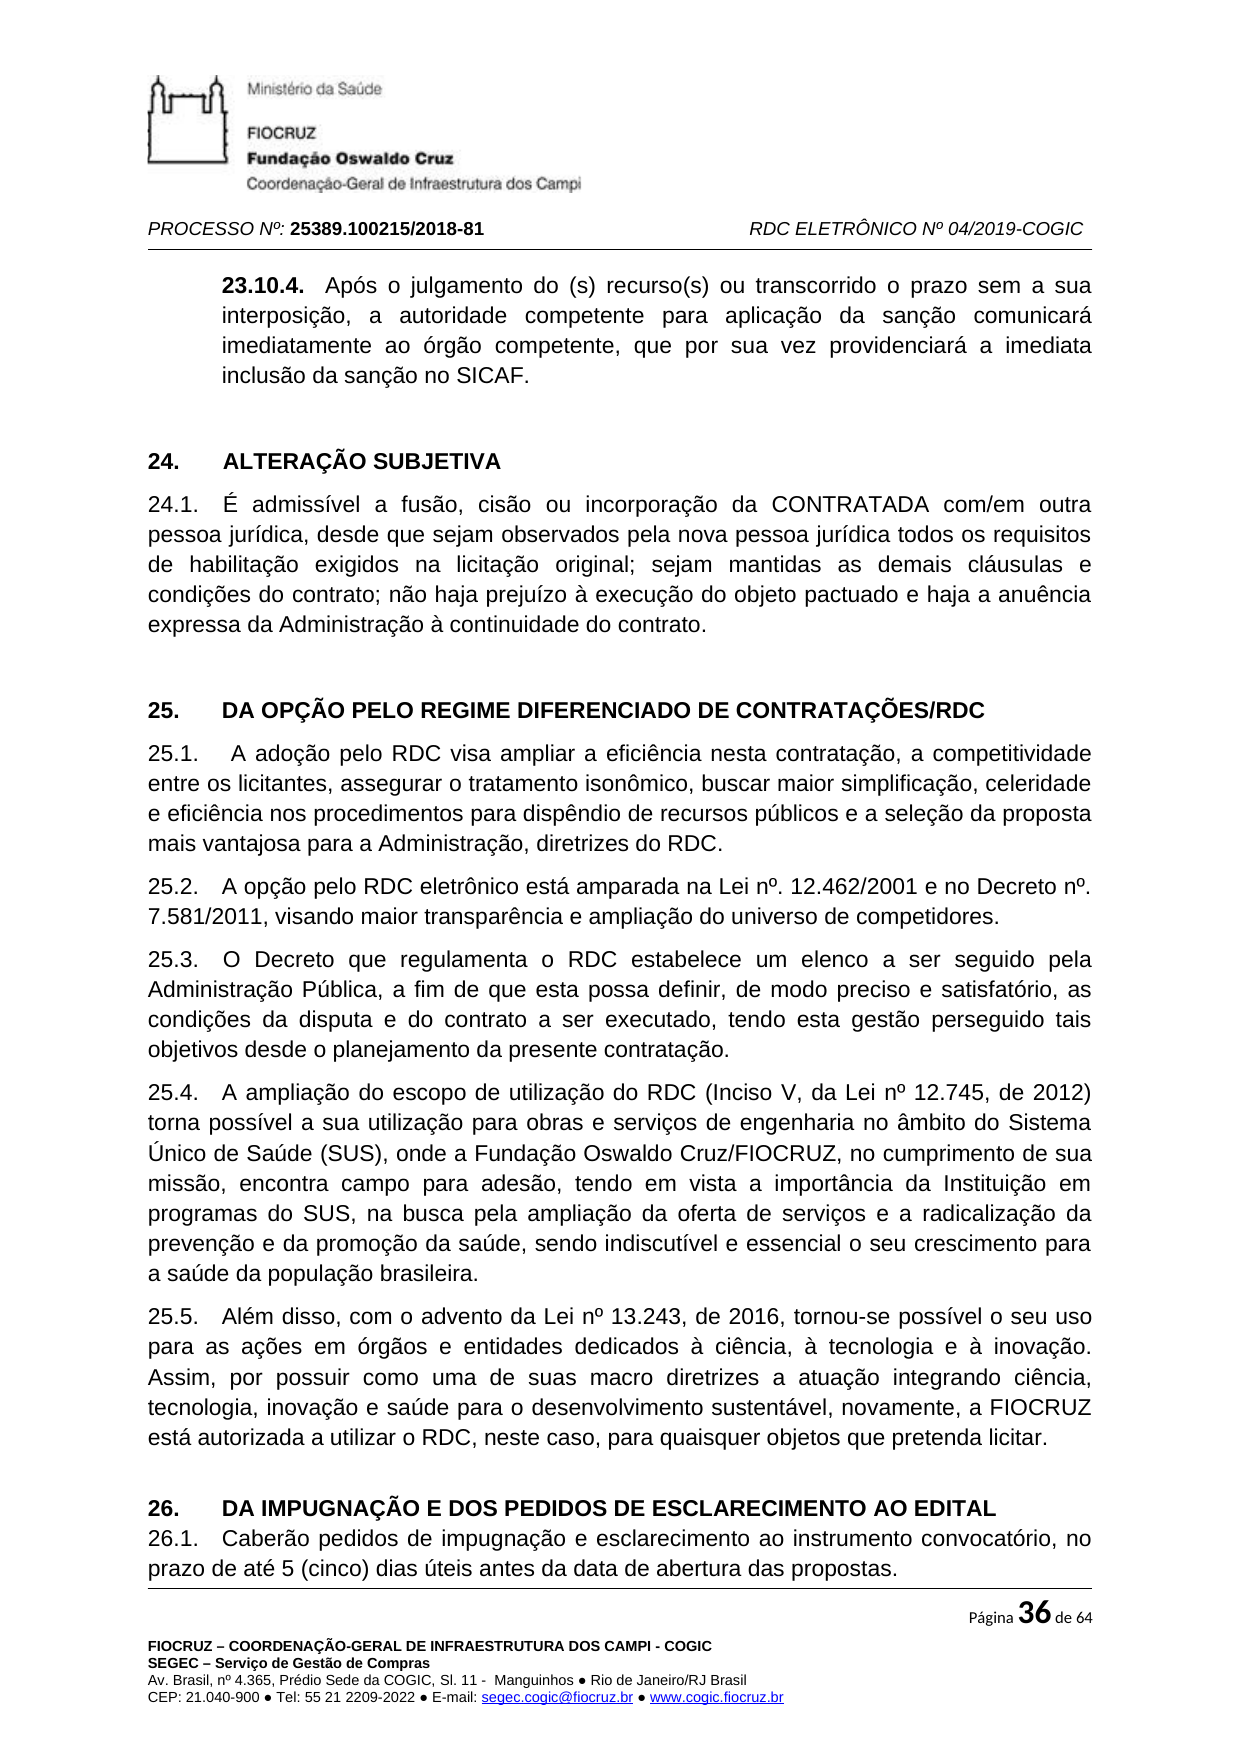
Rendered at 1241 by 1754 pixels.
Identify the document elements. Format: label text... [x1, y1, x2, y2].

list A ampliação do escopo de utilização do RDC (Inciso V, da Lei nº 12.745, de 2012) torna possível a sua utilização para obras e serviços de engenharia no âmbito do Sistema Único de Saúde (SUS), onde a Fundação Oswaldo Cruz/FIOCRUZ, no cumprimento de sua missão, encontra campo para adesão, tendo em vista a importância da Instituição em programas do SUS, na busca pela ampliação da oferta de serviços e a radicalização da prevenção e da promoção da saúde, sendo indiscutível e essencial o seu crescimento para a saúde da população brasileira. [148, 1079, 1092, 1287]
list A adoção pelo RDC visa ampliar a eficiência nesta contratação, a competitividade entre os licitantes, assegurar o tratamento isonômico, buscar maior simplificação, celeridade e eficiência nos procedimentos para dispêndio de recursos públicos e a seleção da proposta mais vantajosa para a Administração, diretrizes do RDC. [148, 739, 1092, 857]
list DA OPÇÃO PELO REGIME DIFERENCIADO DE CONTRATAÇÕES/RDC [148, 697, 1092, 723]
list Após o julgamento do (s) recurso(s) ou transcorrido o prazo sem a sua interposição, a autoridade competente para aplicação da sanção comunicará imediatamente ao órgão competente, que por sua vez providenciará a imediata inclusão da sanção no SICAF. [222, 272, 1092, 389]
list Além disso, com o advento da Lei nº 13.243, de 2016, tornou-se possível o seu uso para as ações em órgãos e entidades dedicados à ciência, à tecnologia e à inovação. Assim, por possuir como uma de suas macro diretrizes a atuação integrando ciência, tecnologia, inovação e saúde para o desenvolvimento sustentável, novamente, a FIOCRUZ está autorizada a utilizar o RDC, neste caso, para quaisquer objetos que pretenda licitar. [148, 1303, 1092, 1450]
list O Decreto que regulamenta o RDC estabelece um elenco a ser seguido pela Administração Pública, a fim de que esta possa definir, de modo preciso e satisfatório, as condições da disputa e do contrato a ser executado, tendo esta gestão perseguido tais objetivos desde o planejamento da presente contratação. [148, 946, 1092, 1063]
list ALTERAÇÃO SUBJETIVA [148, 448, 1092, 474]
list A opção pelo RDC eletrônico está amparada na Lei nº. 12.462/2001 e no Decreto nº. 7.581/2011, visando maior transparência e ampliação do universo de competidores. [148, 873, 1092, 929]
list Caberão pedidos de impugnação e esclarecimento ao instrumento convocatório, no prazo de até 5 (cinco) dias úteis antes da data de abertura das propostas. [148, 1525, 1092, 1581]
picture [147, 75, 582, 193]
list É admissível a fusão, cisão ou incorporação da CONTRATADA com/em outra pessoa jurídica, desde que sejam observados pela nova pessoa jurídica todos os requisitos de habilitação exigidos na licitação original; sejam mantidas as demais cláusulas e condições do contrato; não haja prejuízo à execução do objeto pactuado e haja a anuência expressa da Administração à continuidade do contrato. [148, 491, 1092, 638]
list DA IMPUGNAÇÃO E DOS PEDIDOS DE ESCLARECIMENTO AO EDITAL [148, 1495, 1092, 1521]
